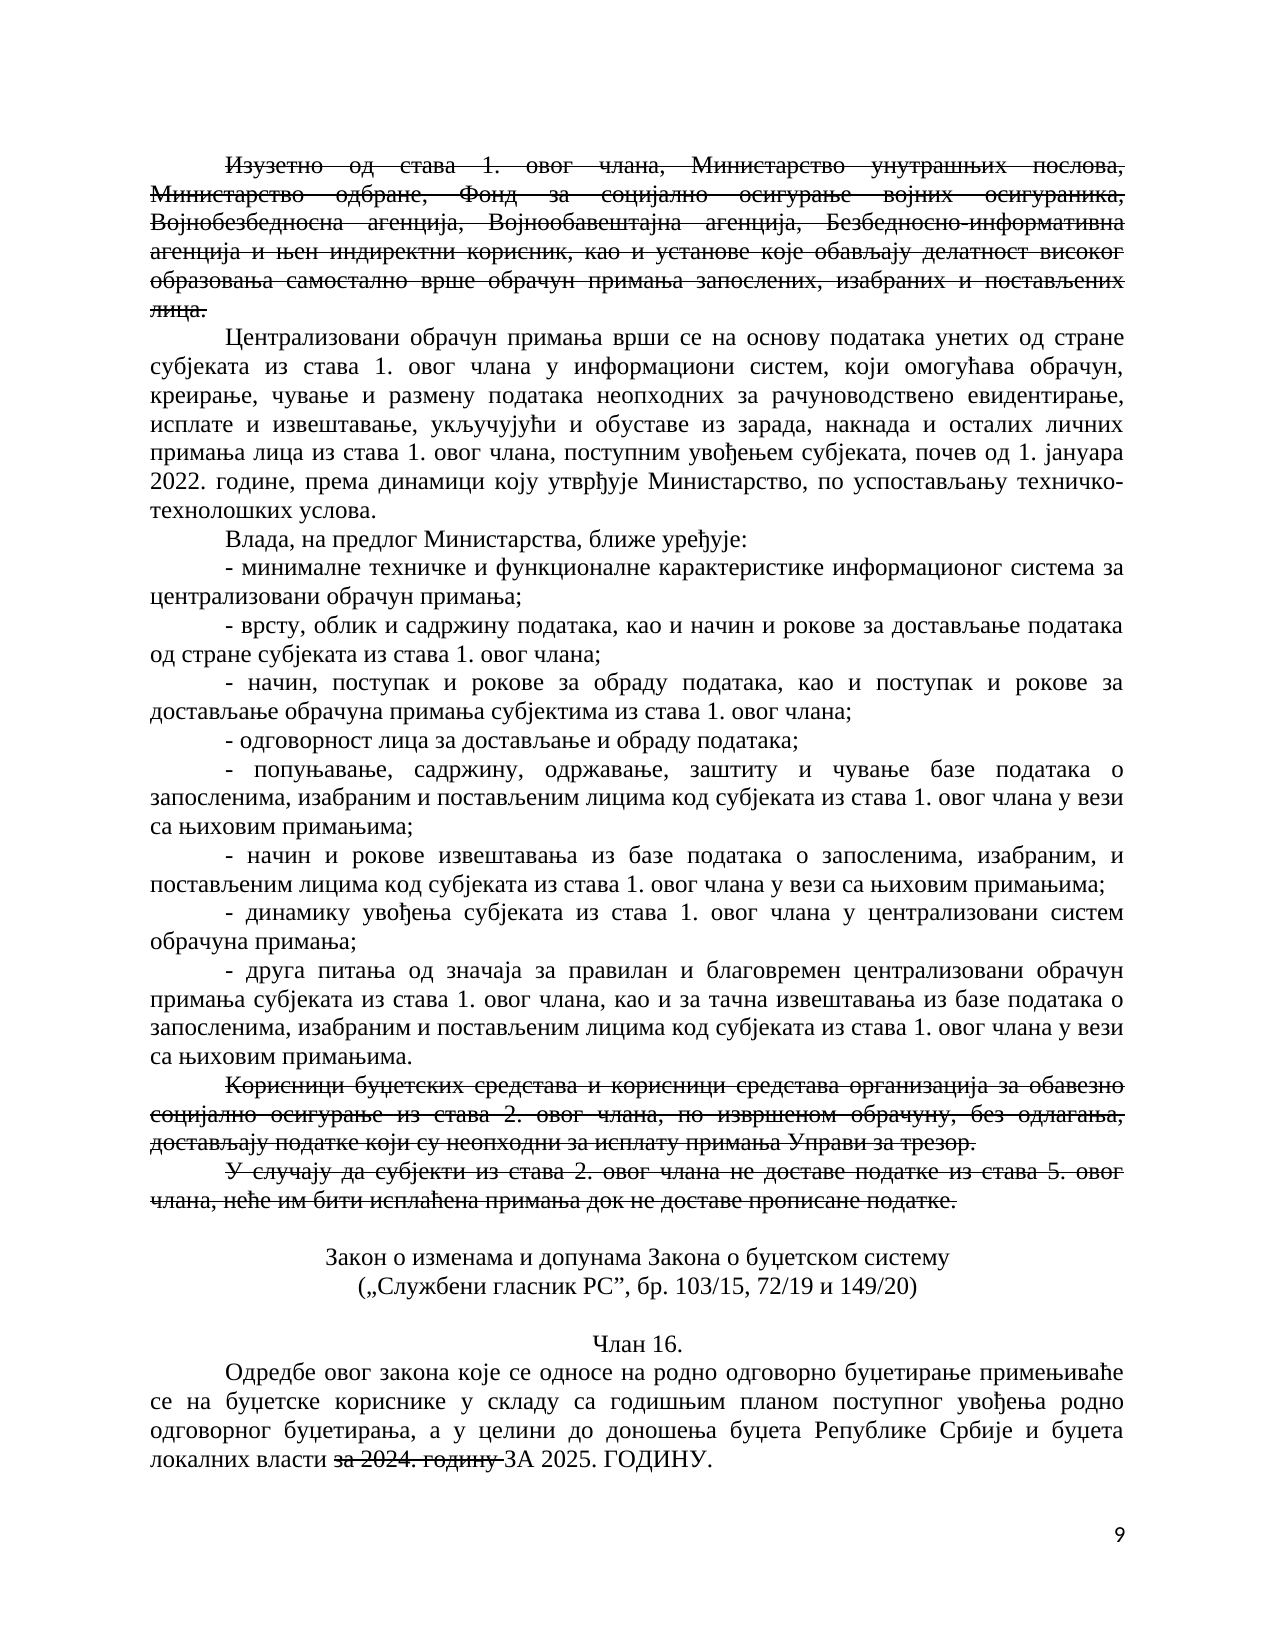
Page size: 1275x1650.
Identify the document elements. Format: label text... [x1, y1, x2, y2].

text Влада, на предлог Министарства, ближе уређује: [150, 524, 1125, 552]
text Закон о изменама и допунама Закона о буџетском систему [150, 1242, 1125, 1271]
text - друга питања од значаја за правилан и благовремен централизовани обрачун примања субјеката из става 1. овог члана, као и за тачна извештавања из базе података о запосленима, изабраним и постављеним лицима код субјеката из става 1. овог члана у вези са њиховим примањима. [150, 955, 1125, 1070]
text Изузетно од става 1. овог члана, Министарство унутрашњих послова, Министарство одбране, Фонд за социјално осигурање војних осигураника, Војнобезбедносна агенција, Војнообавештајна агенција, Безбедносно-информативна агенција и њен индиректни корисник, као и установе које обављају делатност високог образовања самостално врше обрачун примања запослених, изабраних и постављених лица. [150, 196, 1125, 223]
text У случају да субјекти из става 2. овог члана не доставе податке из става 5. овог члана, неће им бити исплаћена примања док не доставе прописане податке. [150, 1156, 1125, 1214]
text - попуњавање, садржину, одржавање, заштиту и чување базе података о запосленима, изабраним и постављеним лицима код субјеката из става 1. овог члана у вези са њиховим примањима; [150, 754, 1125, 840]
text - врсту, облик и садржину података, као и начин и рокове за достављање података од стране субјеката из става 1. овог члана; [150, 610, 1125, 667]
text - динамику увођења субјеката из става 1. овог члана у централизовани систем обрачуна примања; [150, 897, 1125, 955]
text - одговорност лица за достављање и обраду података; [150, 725, 1125, 754]
text Одредбе овог закона које се односе на родно одговорно буџетирање примењиваће се на буџетске кориснике у складу са годишњим планом поступног увођења родно одговорног буџетирања, а у целини до доношења буџета Републике Србије и буџета локалних власти за 2024. годину ЗА 2025. ГОДИНУ. [150, 1357, 1125, 1472]
text Централизовани обрачун примања врши се на основу података унетих од стране субјеката из става 1. овог члана у информациони систем, који омогућава обрачун, креирање, чување и размену података неопходних за рачуноводствено евидентирање, исплате и извештавање, укључујући и обуставе из зарада, накнада и осталих личних примања лица из става 1. овог члана, поступним увођењем субјеката, почев од 1. јануара 2022. године, према динамици коју утврђује Министарство, по успостављању техничко-технолошких услова. [150, 322, 1125, 524]
text - начин, поступак и рокове за обраду података, као и поступак и рокове за достављање обрачуна примања субјектима из става 1. овог члана; [150, 667, 1125, 725]
text Члан 16. [150, 1329, 1125, 1357]
text Корисници буџетских средстава и корисници средстава организација за обавезно социјално осигурање из става 2. овог члана, по извршеном обрачуну, без одлагања, достављају податке који су неопходни за исплату примања Управи за трезор. [150, 1070, 1125, 1114]
text Изузетно од става 1. овог члана, Министарство унутрашњих послова, Министарство одбране, Фонд за социјално осигурање војних осигураника, Војнобезбедносна агенција, Војнообавештајна агенција, Безбедносно-информативна агенција и њен индиректни корисник, као и установе које обављају делатност високог образовања самостално врше обрачун примања запослених, изабраних и постављених лица. [150, 224, 1125, 281]
text - начин и рокове извештавања из базе података о запосленима, изабраним, и постављеним лицима код субјеката из става 1. овог члана у вези са њиховим примањима; [150, 840, 1125, 897]
text Изузетно од става 1. овог члана, Министарство унутрашњих послова, Министарство одбране, Фонд за социјално осигурање војних осигураника, Војнобезбедносна агенција, Војнообавештајна агенција, Безбедносно-информативна агенција и њен индиректни корисник, као и установе које обављају делатност високог образовања самостално врше обрачун примања запослених, изабраних и постављених лица. [150, 150, 1125, 194]
text („Службени гласник РС”, бр. 103/15, 72/19 и 149/20) [150, 1271, 1125, 1300]
text - минималне техничке и функционалне карактеристике информационог система за централизовани обрачун примања; [150, 552, 1125, 610]
text Изузетно од става 1. овог члана, Министарство унутрашњих послова, Министарство одбране, Фонд за социјално осигурање војних осигураника, Војнобезбедносна агенција, Војнообавештајна агенција, Безбедносно-информативна агенција и њен индиректни корисник, као и установе које обављају делатност високог образовања самостално врше обрачун примања запослених, изабраних и постављених лица. [150, 282, 1125, 322]
text Корисници буџетских средстава и корисници средстава организација за обавезно социјално осигурање из става 2. овог члана, по извршеном обрачуну, без одлагања, достављају податке који су неопходни за исплату примања Управи за трезор. [150, 1116, 1125, 1156]
